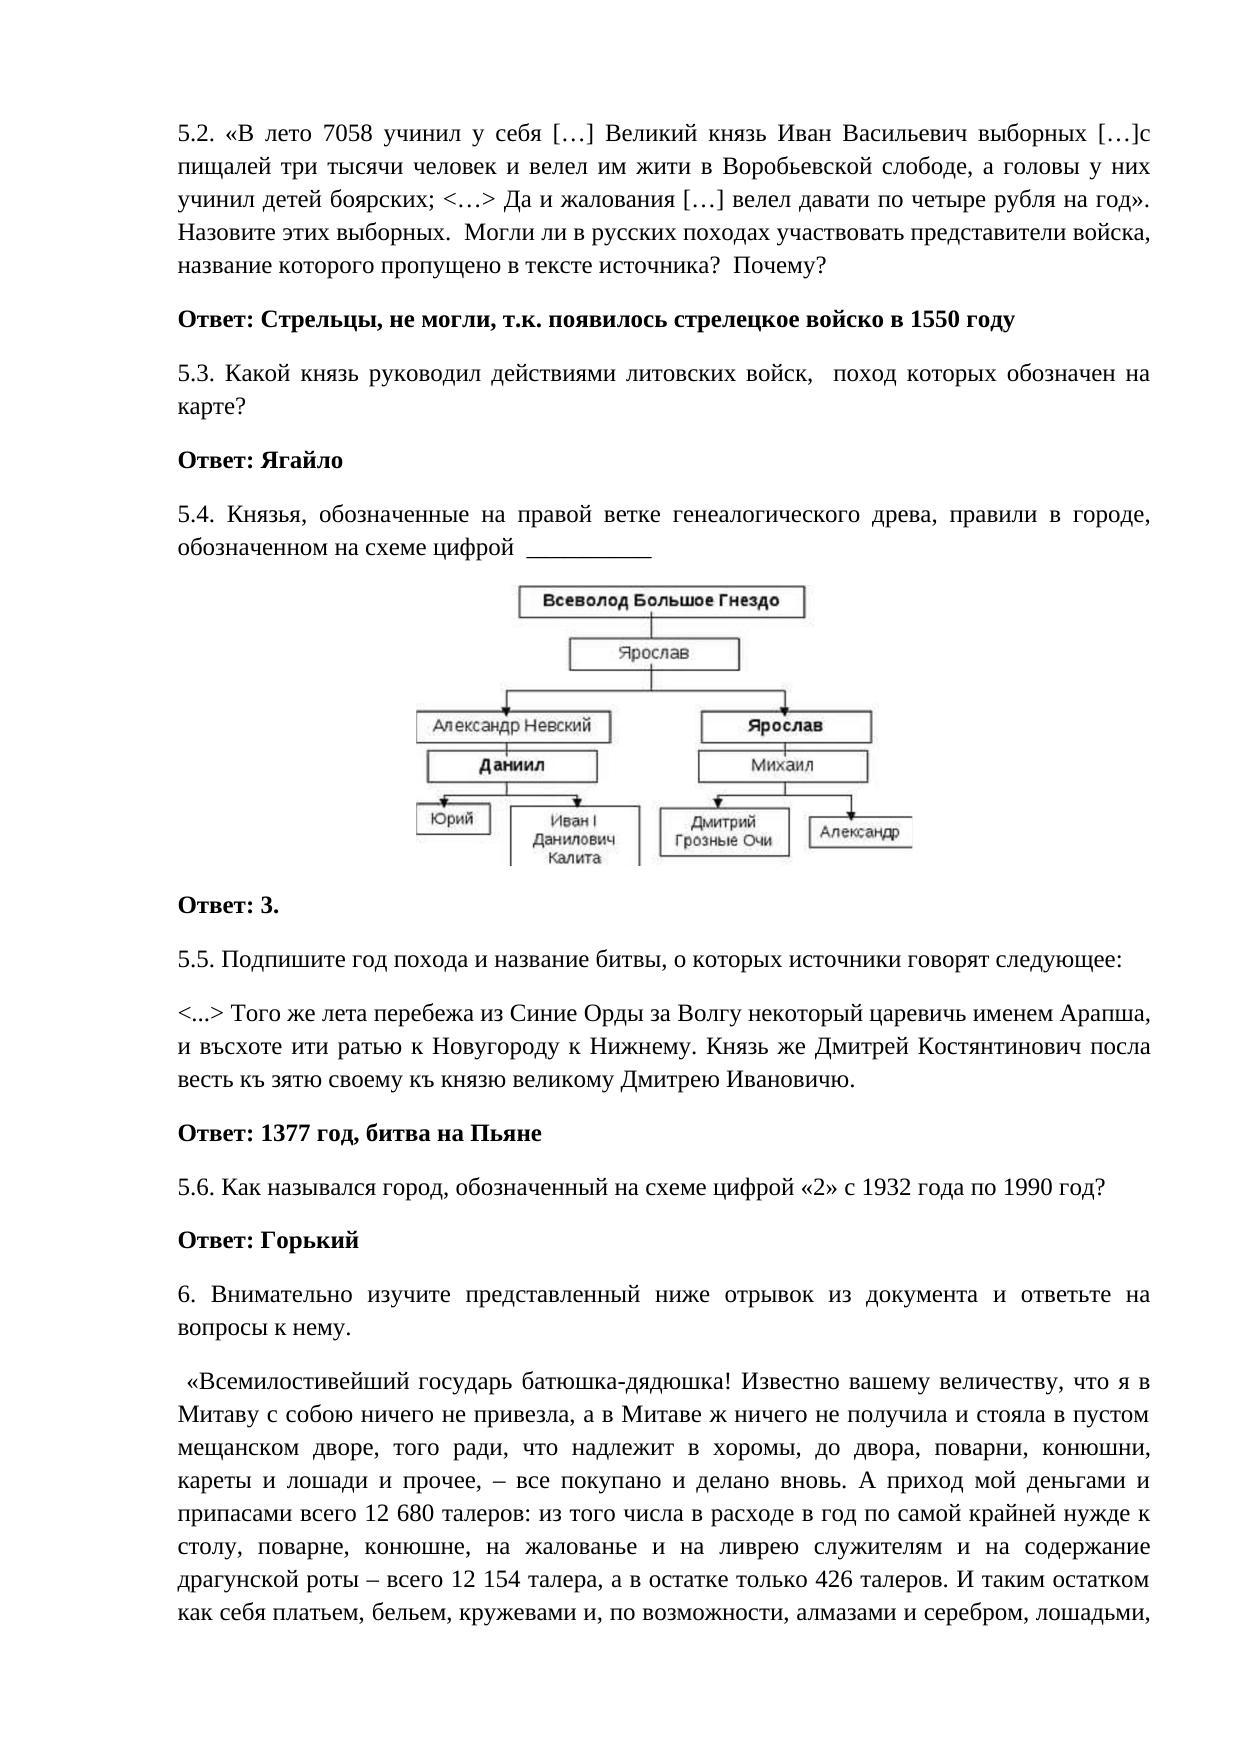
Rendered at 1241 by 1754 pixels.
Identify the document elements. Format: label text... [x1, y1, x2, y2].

text 5.6. Как назывался город, обозначенный на схеме цифрой «2» с 1932 года по 1990 год? [177, 1172, 1152, 1201]
text 5.3. Какой князь руководил действиями литовских войск, поход которых обозначен на карте? [177, 358, 1152, 420]
text Ответ: Горький [177, 1226, 1152, 1254]
text 5.5. Подпишите год похода и название битвы, о которых источники говорят следующее: [177, 944, 1152, 973]
text Ответ: 3. [177, 890, 1152, 919]
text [177, 1366, 1152, 1626]
text Ответ: 1377 год, битва на Пьяне [177, 1118, 1152, 1147]
text Ответ: Стрельцы, не могли, т.к. появилось стрелецкое войско в 1550 году [177, 304, 1152, 333]
picture [416, 585, 913, 866]
text Ответ: Ягайло [177, 445, 1152, 473]
text 5.4. Князья, обозначенные на правой ветке генеалогического древа, правили в городе, обозначенном на схеме цифрой __________ [177, 499, 1152, 560]
text <...> Того же лета перебежа из Синие Орды за Волгу некоторый царевичь именем Арапша, и въсхоте ити ратью к Новугороду к Нижнему. Князь же Дмитрей Костянтинович посла весть къ зятю своему къ князю великому Дмитрею Ивановичю. [177, 998, 1152, 1093]
text 5.2. «В лето 7058 учинил у себя […] Великий князь Иван Васильевич выборных […]с пищалей три тысячи человек и велел им жити в Воробьевской слободе, а головы у них учинил детей боярских; <…> Да и жалования […] велел давати по четыре рубля на год». Назовите этих выборных. Могли ли в русских походах участвовать представители войска, название которого пропущено в тексте источника? Почему? [177, 118, 1152, 279]
text 6. Внимательно изучите представленный ниже отрывок из документа и ответьте на вопросы к нему. [177, 1279, 1152, 1341]
